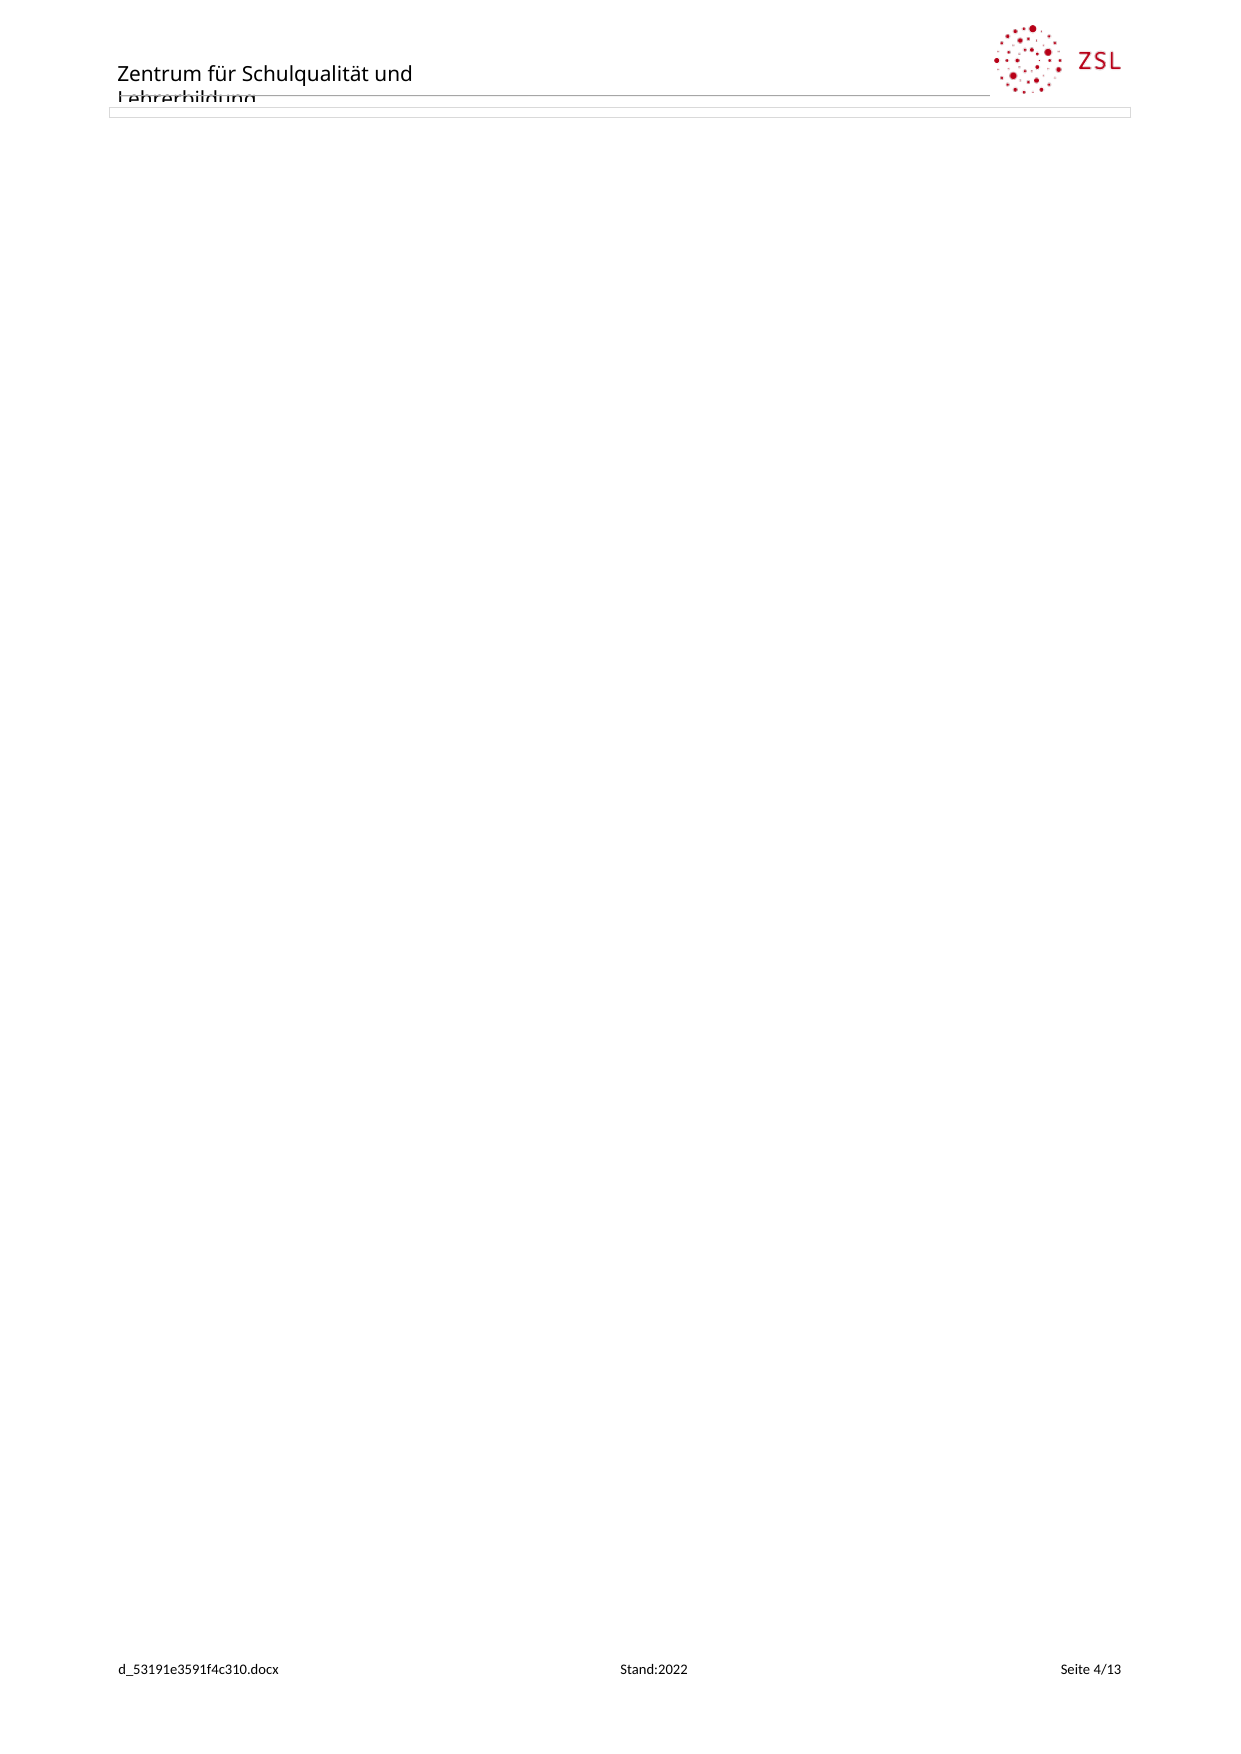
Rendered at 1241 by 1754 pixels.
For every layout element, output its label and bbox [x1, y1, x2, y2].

picture [992, 25, 1123, 96]
